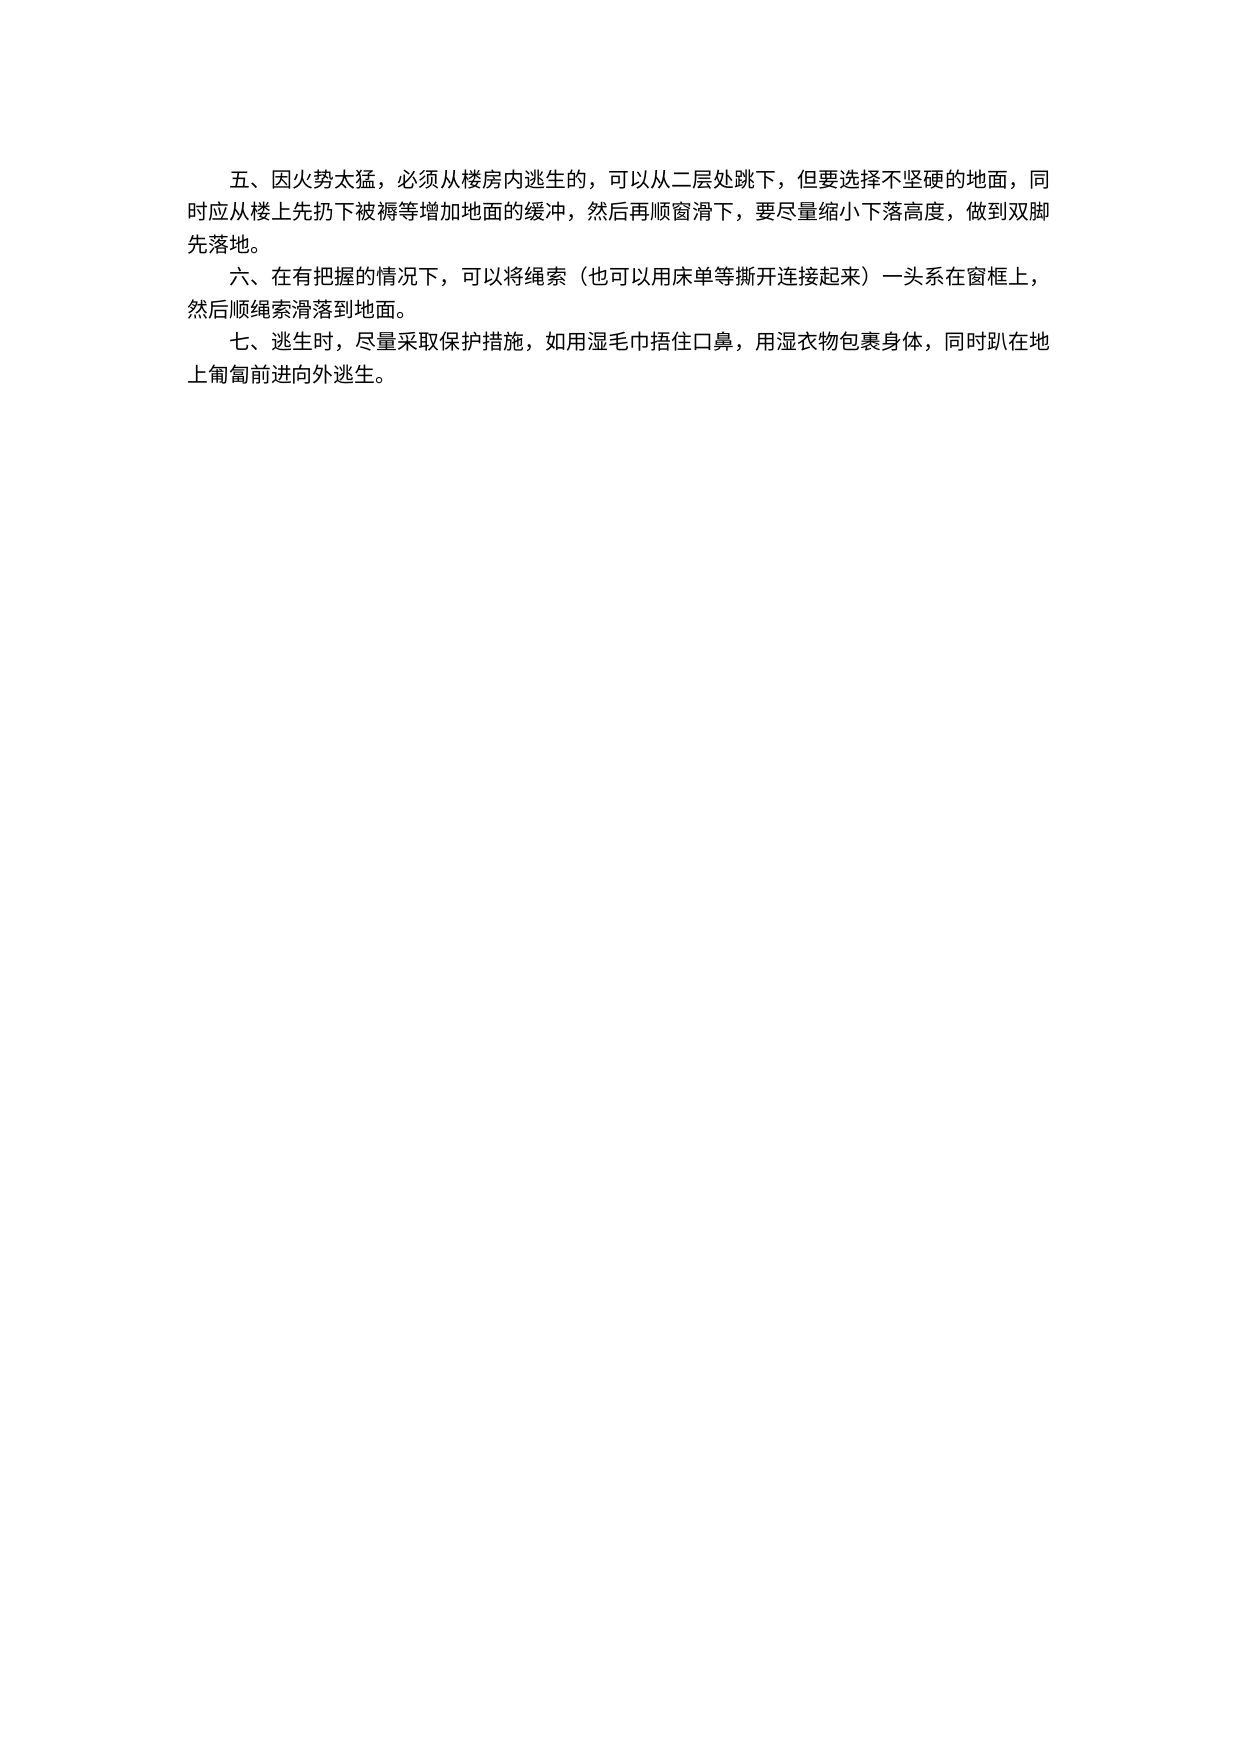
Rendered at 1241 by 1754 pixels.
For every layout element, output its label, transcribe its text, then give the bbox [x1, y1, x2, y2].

text 五、因火势太猛，必须从楼房内逃生的，可以从二层处跳下，但要选择不坚硬的地面，同时应从楼上先扔下被褥等增加地面的缓冲，然后再顺窗滑下，要尽量缩小下落高度，做到双脚先落地。 [187, 162, 1053, 259]
text 七、逃生时，尽量采取保护措施，如用湿毛巾捂住口鼻，用湿衣物包裹身体，同时趴在地上匍匐前进向外逃生。 [187, 324, 1053, 389]
text 六、在有把握的情况下，可以将绳索（也可以用床单等撕开连接起来）一头系在窗框上，然后顺绳索滑落到地面。 [187, 259, 1053, 324]
